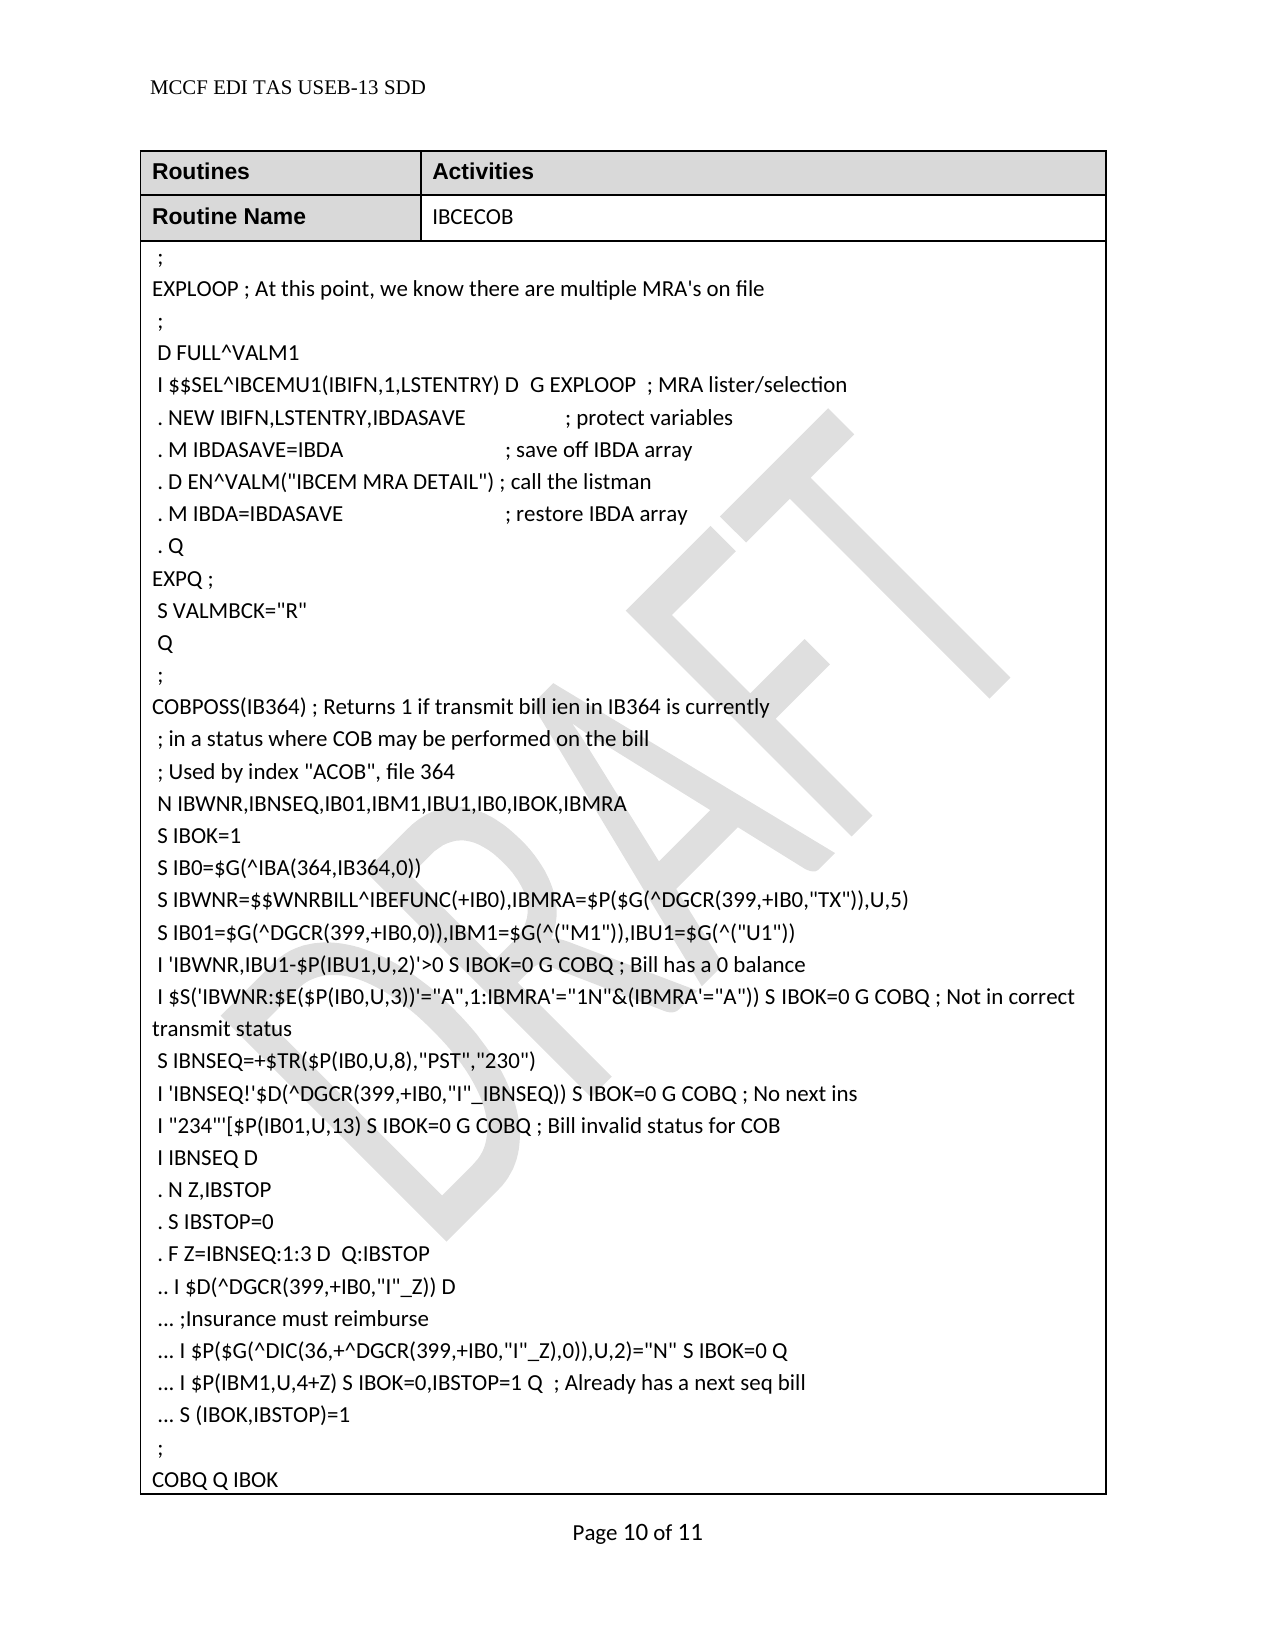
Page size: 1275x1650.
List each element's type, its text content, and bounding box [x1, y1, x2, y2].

table_cell Routine Name [141, 196, 420, 240]
table_header Routines [141, 152, 420, 194]
table_cell IBCECOB [422, 196, 1105, 240]
table_header Activities [422, 152, 1105, 194]
